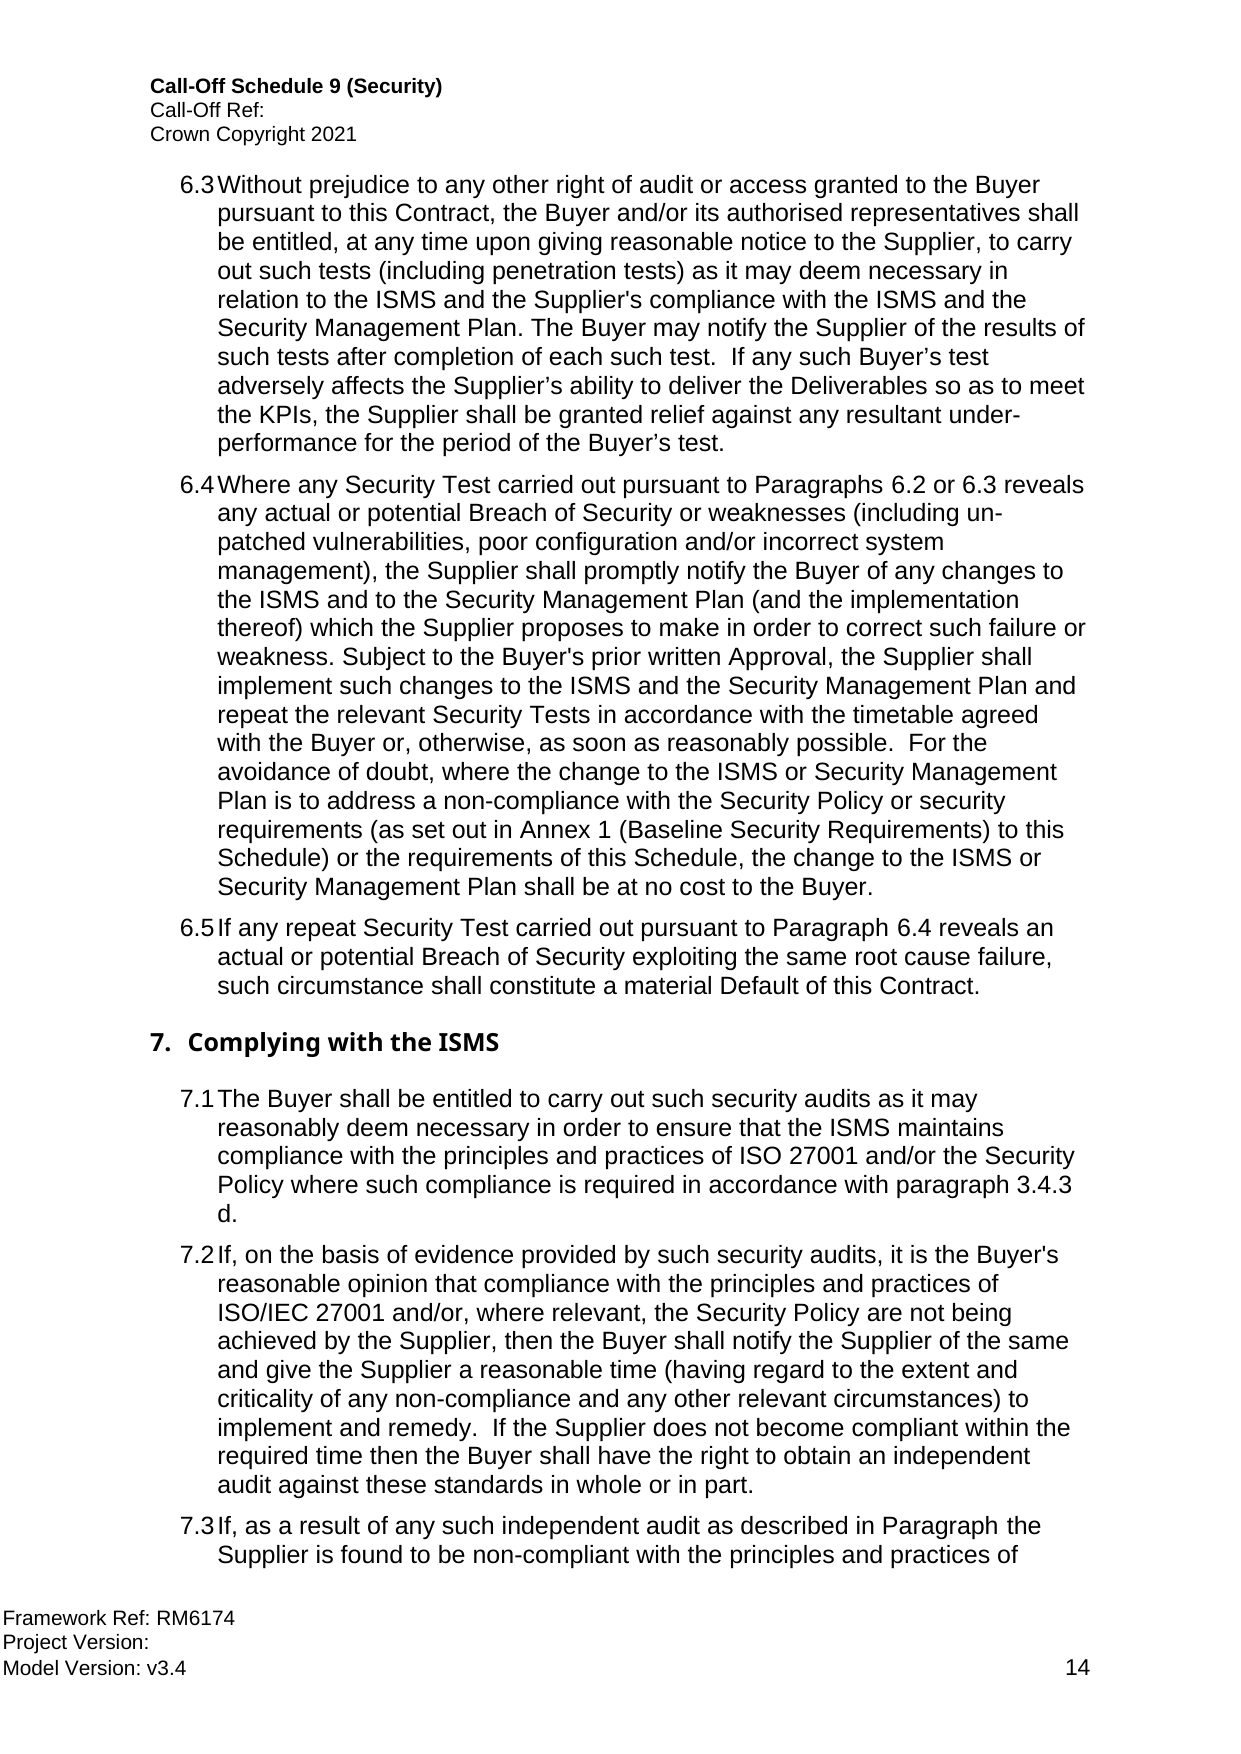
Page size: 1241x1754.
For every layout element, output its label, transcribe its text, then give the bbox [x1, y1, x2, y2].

list If any repeat Security Test carried out pursuant to Paragraph 6.4 reveals an actual or potential Breach of Security exploiting the same root cause failure, such circumstance shall constitute a material Default of this Contract. [179, 913, 1090, 1000]
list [179, 1511, 1090, 1569]
list The Buyer shall be entitled to carry out such security audits as it may reasonably deem necessary in order to ensure that the ISMS maintains compliance with the principles and practices of ISO 27001 and/or the Security Policy where such compliance is required in accordance with paragraph 3.4.3 d. [179, 1084, 1090, 1227]
list Complying with the ISMS [150, 1025, 1090, 1059]
list Without prejudice to any other right of audit or access granted to the Buyer pursuant to this Contract, the Buyer and/or its authorised representatives shall be entitled, at any time upon giving reasonable notice to the Supplier, to carry out such tests (including penetration tests) as it may deem necessary in relation to the ISMS and the Supplier's compliance with the ISMS and the Security Management Plan. The Buyer may notify the Supplier of the results of such tests after completion of each such test. If any such Buyer’s test adversely affects the Supplier’s ability to deliver the Deliverables so as to meet the KPIs, the Supplier shall be granted relief against any resultant under-performance for the period of the Buyer’s test. [179, 170, 1090, 457]
list If, on the basis of evidence provided by such security audits, it is the Buyer's reasonable opinion that compliance with the principles and practices of ISO/IEC 27001 and/or, where relevant, the Security Policy are not being achieved by the Supplier, then the Buyer shall notify the Supplier of the same and give the Supplier a reasonable time (having regard to the extent and criticality of any non-compliance and any other relevant circumstances) to implement and remedy. If the Supplier does not become compliant within the required time then the Buyer shall have the right to obtain an independent audit against these standards in whole or in part. [179, 1240, 1090, 1499]
list Where any Security Test carried out pursuant to Paragraphs 6.2 or 6.3 reveals any actual or potential Breach of Security or weaknesses (including un-patched vulnerabilities, poor configuration and/or incorrect system management), the Supplier shall promptly notify the Buyer of any changes to the ISMS and to the Security Management Plan (and the implementation thereof) which the Supplier proposes to make in order to correct such failure or weakness. Subject to the Buyer's prior written Approval, the Supplier shall implement such changes to the ISMS and the Security Management Plan and repeat the relevant Security Tests in accordance with the timetable agreed with the Buyer or, otherwise, as soon as reasonably possible. For the avoidance of doubt, where the change to the ISMS or Security Management Plan is to address a non-compliance with the Security Policy or security requirements (as set out in Annex 1 (Baseline Security Requirements) to this Schedule) or the requirements of this Schedule, the change to the ISMS or Security Management Plan shall be at no cost to the Buyer. [179, 470, 1090, 901]
